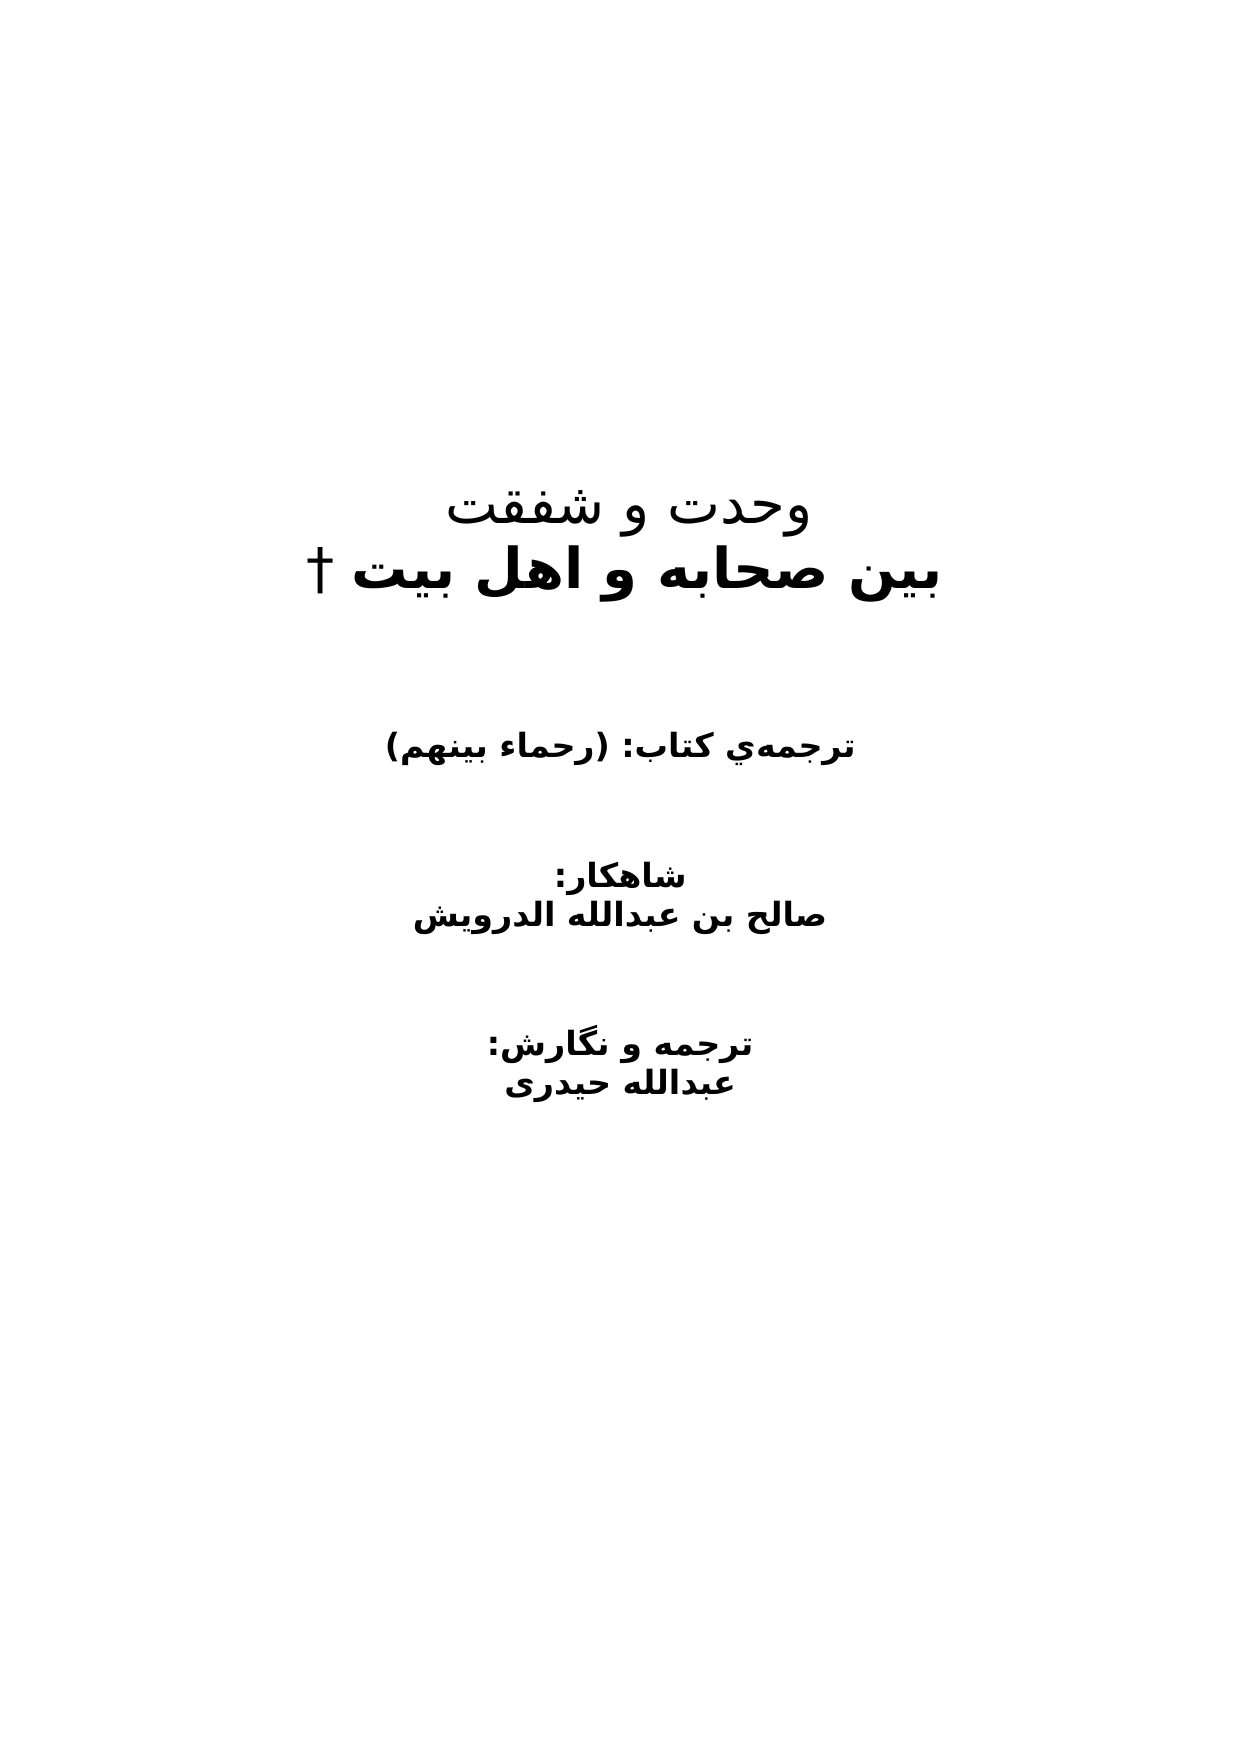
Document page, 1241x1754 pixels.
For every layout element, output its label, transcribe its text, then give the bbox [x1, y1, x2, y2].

text شاهکار: [230, 856, 1010, 895]
text صالح بن عبدالله الدرويش [230, 895, 1010, 934]
text بين صحابه و اهل بيت † [230, 537, 1010, 602]
text ترجمه و نگارش: [230, 1025, 1010, 1064]
text ترجمه‌ي كتاب: (رحماء بينهم) [230, 727, 1010, 766]
text عبدالله حيدری [230, 1064, 1010, 1103]
text وحدت و شفقت [230, 471, 1010, 537]
